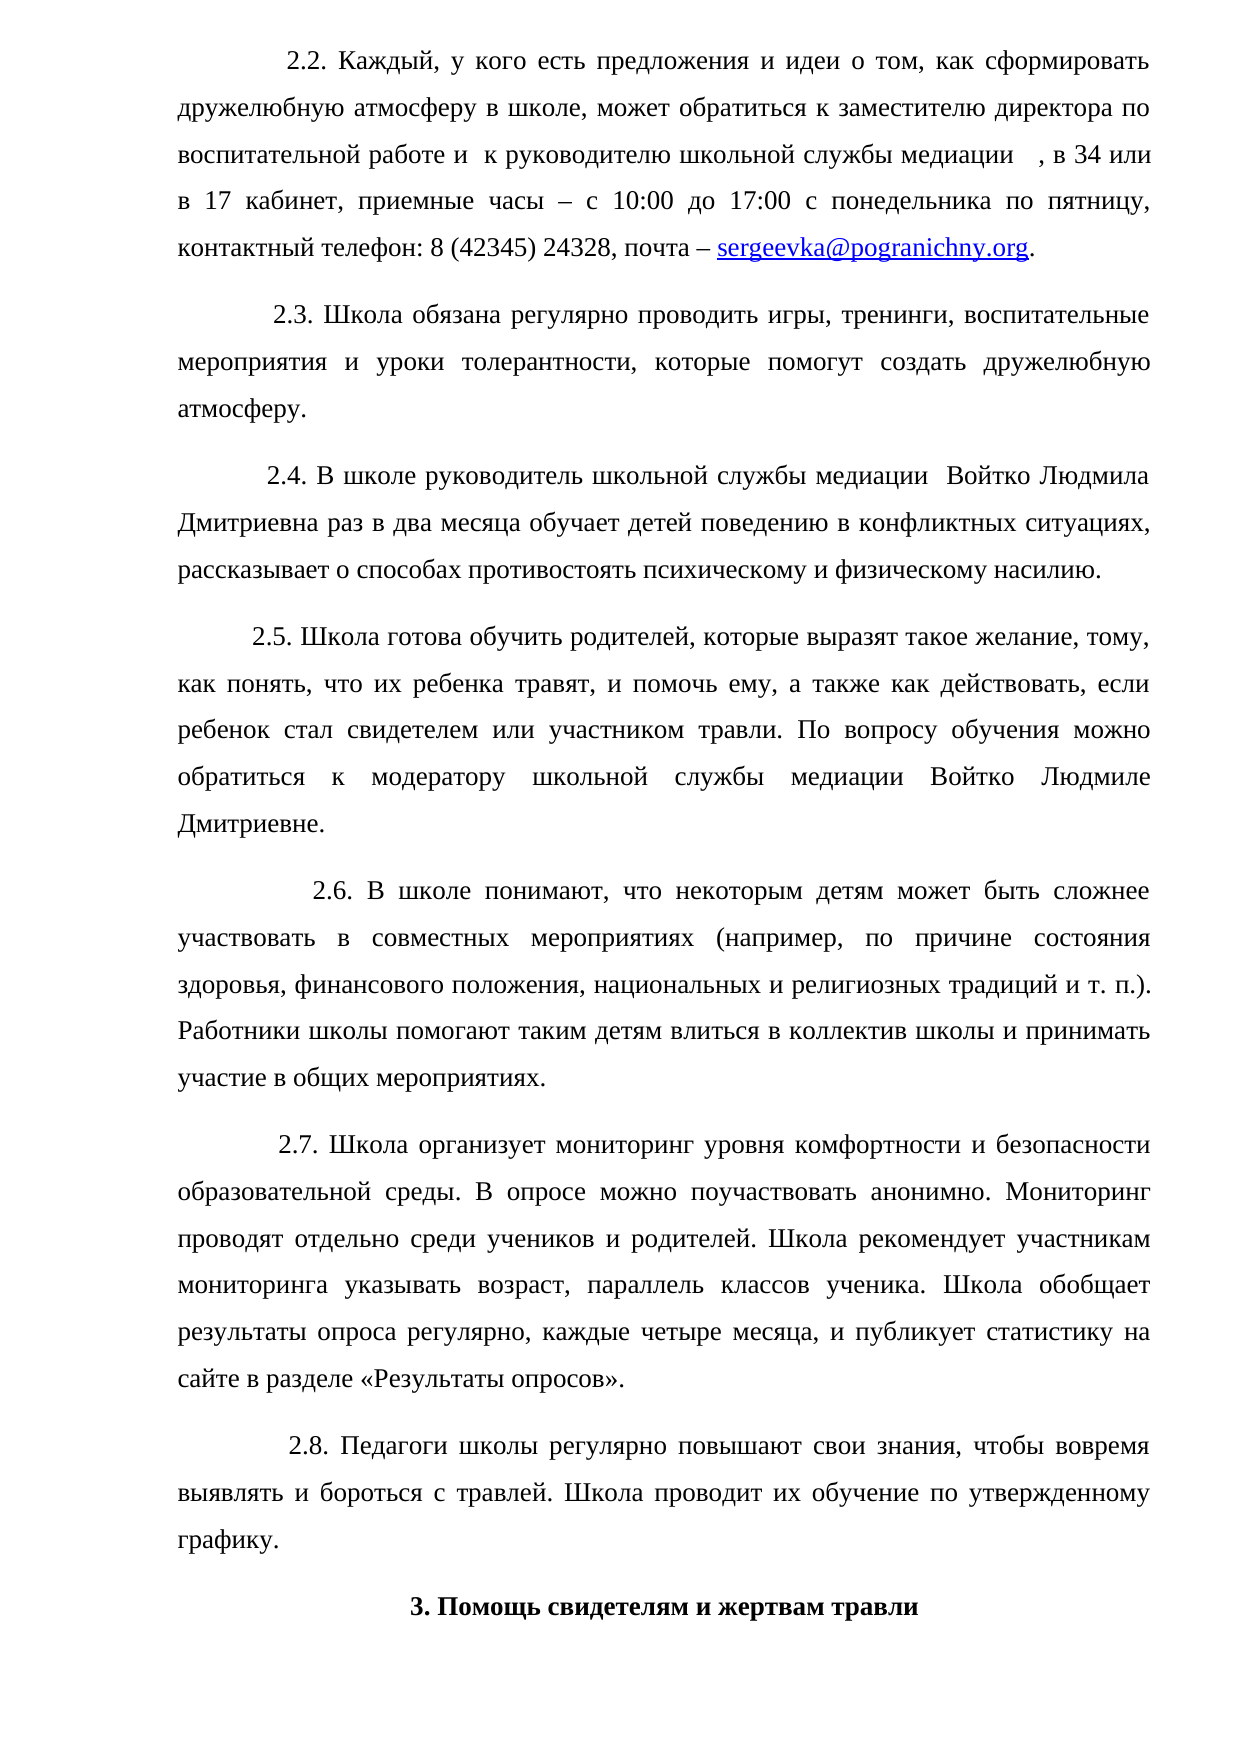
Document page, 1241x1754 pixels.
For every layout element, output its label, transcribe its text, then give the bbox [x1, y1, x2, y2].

text 2.2. Каждый, у кого есть предложения и идеи о том, как сформировать дружелюбную атмосферу в школе, может обратиться к заместителю директора по воспитательной работе и к руководителю школьной службы медиации , в 34 или в 17 кабинет, приемные часы – с 10:00 до 17:00 с понедельника по пятницу, контактный телефон: 8 (42345) 24328, почта – sergeevka@pogranichny.org. [177, 44, 1152, 262]
text 2.8. Педагоги школы регулярно повышают свои знания, чтобы вовремя выявлять и бороться с травлей. Школа проводит их обучение по утвержденному графику. [177, 1429, 1152, 1554]
text 2.5. Школа готова обучить родителей, которые выразят такое желание, тому, как понять, что их ребенка травят, и помочь ему, а также как действовать, если ребенок стал свидетелем или участником травли. По вопросу обучения можно обратиться к модератору школьной службы медиации Войтко Людмиле Дмитриевне. [177, 620, 1152, 838]
text 2.3. Школа обязана регулярно проводить игры, тренинги, воспитательные мероприятия и уроки толерантности, которые помогут создать дружелюбную атмосферу. [177, 298, 1152, 423]
text 2.7. Школа организует мониторинг уровня комфортности и безопасности образовательной среды. В опросе можно поучаствовать анонимно. Мониторинг проводят отдельно среди учеников и родителей. Школа рекомендует участникам мониторинга указывать возраст, параллель классов ученика. Школа обобщает результаты опроса регулярно, каждые четыре месяца, и публикует статистику на сайте в разделе «Результаты опросов». [177, 1128, 1152, 1393]
text 3. Помощь свидетелям и жертвам травли [177, 1590, 1152, 1621]
text 2.6. В школе понимают, что некоторым детям может быть сложнее участвовать в совместных мероприятиях (например, по причине состояния здоровья, финансового положения, национальных и религиозных традиций и т. п.). Работники школы помогают таким детям влиться в коллектив школы и принимать участие в общих мероприятиях. [177, 874, 1152, 1092]
text 2.4. В школе руководитель школьной службы медиации Войтко Людмила Дмитриевна раз в два месяца обучает детей поведению в конфликтных ситуациях, рассказывает о способах противостоять психическому и физическому насилию. [177, 459, 1152, 584]
